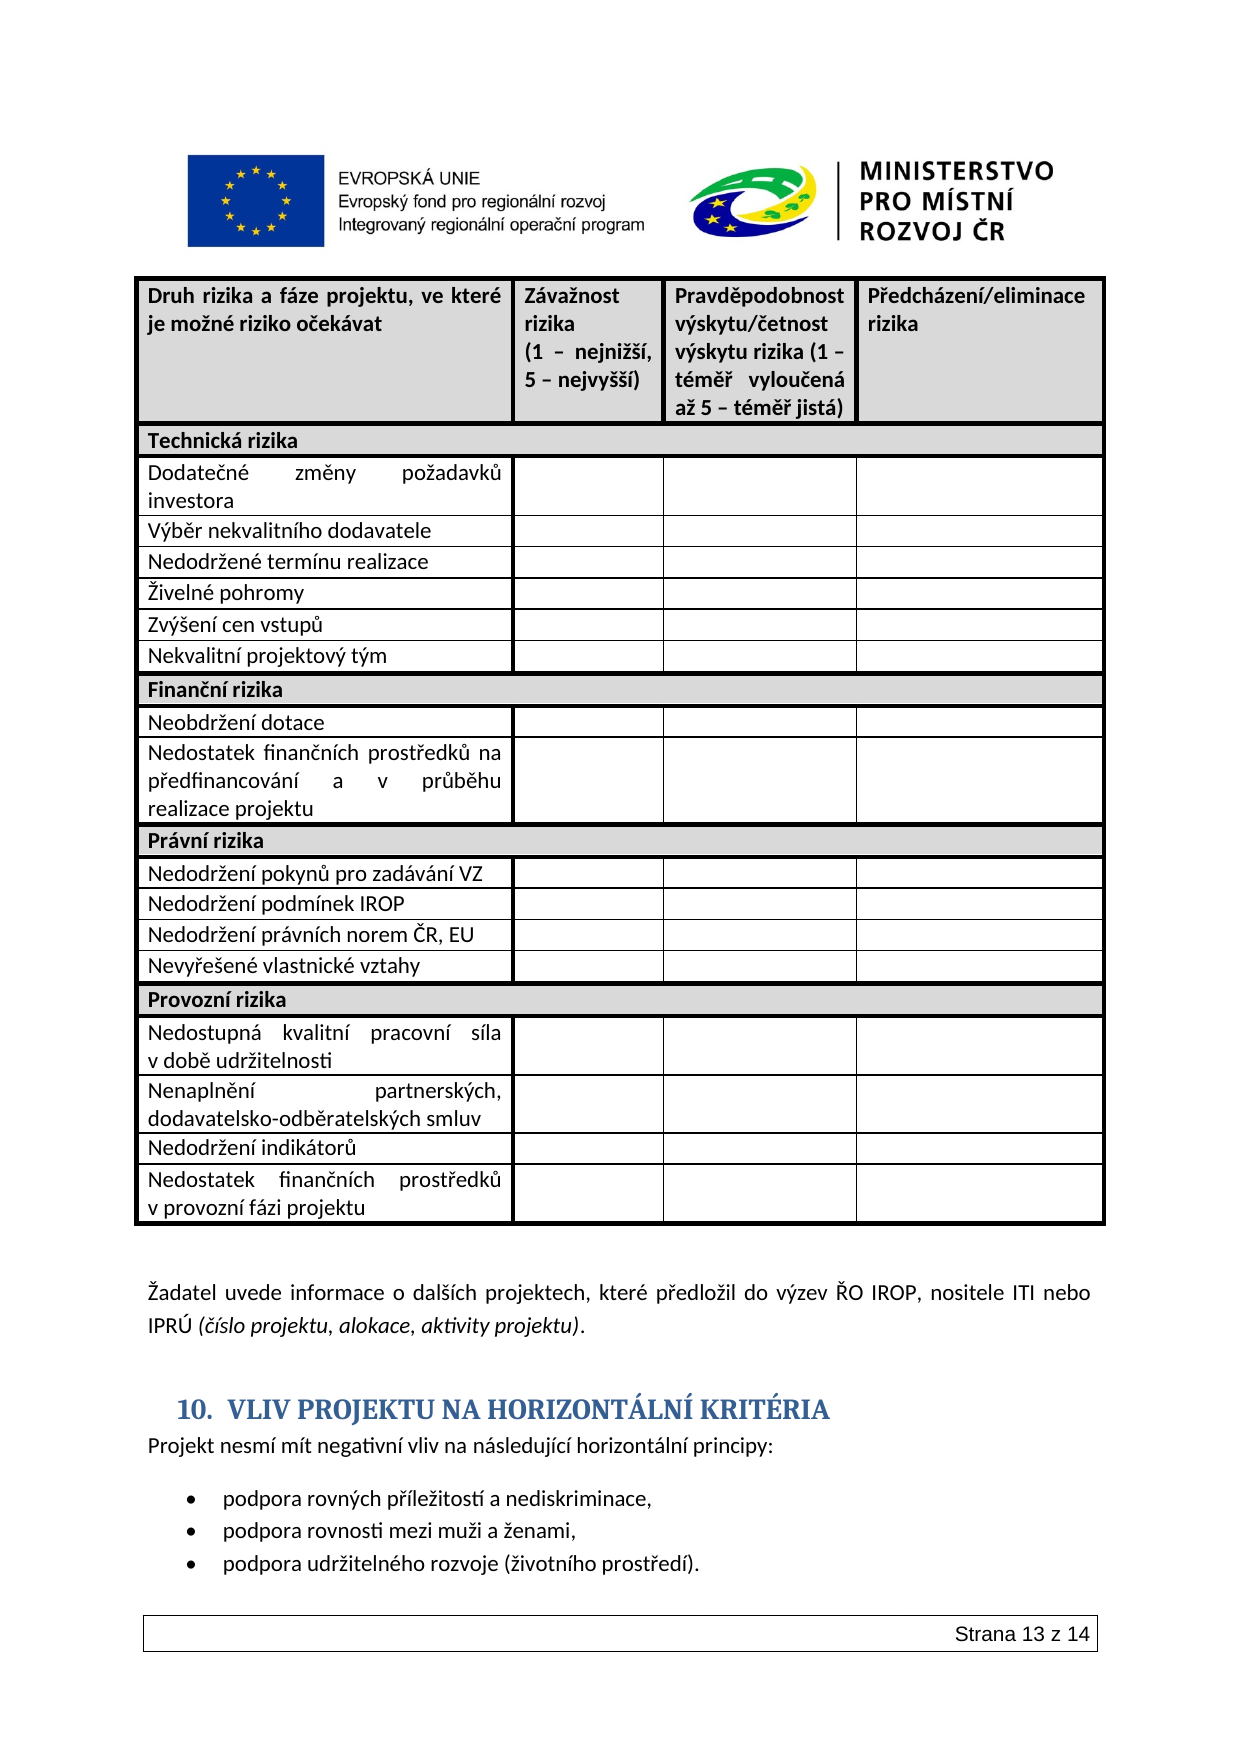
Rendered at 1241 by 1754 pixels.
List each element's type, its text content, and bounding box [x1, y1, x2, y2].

table_header Předcházení/eliminace rizika [859, 281, 1102, 421]
table_cell Nedodržení pokynů pro zadávání VZ [139, 859, 511, 887]
table_cell Nedostupná kvalitní pracovní síla v době udržitelnosti [139, 1018, 511, 1074]
table_cell [664, 1134, 856, 1163]
table_cell [664, 516, 856, 546]
list podpora rovných příležitostí a nediskriminace, [185, 1484, 1093, 1512]
table_cell [515, 951, 663, 981]
table_cell [664, 859, 856, 887]
table_cell [857, 1076, 1102, 1132]
table_cell [515, 579, 663, 608]
text Projekt nesmí mít negativní vliv na následující horizontální principy: [148, 1431, 1093, 1459]
table_cell Výběr nekvalitního dodavatele [139, 516, 511, 546]
list podpora udržitelného rozvoje (životního prostředí). [185, 1549, 1093, 1577]
table_cell [515, 458, 663, 514]
table_cell [857, 1165, 1102, 1221]
table_cell [857, 1134, 1102, 1163]
table_cell [515, 1134, 663, 1163]
table_cell [857, 859, 1102, 887]
table_cell [664, 1018, 856, 1074]
table_cell [857, 889, 1102, 918]
table_cell [515, 1165, 663, 1221]
table_cell [857, 920, 1102, 950]
table_cell [664, 738, 856, 822]
table_cell [857, 1018, 1102, 1074]
table_cell [664, 579, 856, 608]
table_header Druh rizika a fáze projektu, ve které je možné riziko očekávat [139, 281, 511, 421]
table_cell Nedodržení podmínek IROP [139, 889, 511, 918]
table_cell [515, 516, 663, 546]
table_cell Nevyřešené vlastnické vztahy [139, 951, 511, 981]
table_cell [515, 1018, 663, 1074]
table_cell Technická rizika [139, 426, 1102, 454]
table_cell [664, 1165, 856, 1221]
table_cell [664, 641, 856, 671]
table_cell [515, 547, 663, 577]
table_cell Živelné pohromy [139, 579, 511, 608]
table_cell [515, 889, 663, 918]
table_cell [857, 738, 1102, 822]
table_cell [857, 708, 1102, 736]
table_cell [664, 920, 856, 950]
table_cell Nenaplnění partnerských, dodavatelsko-odběratelských smluv [139, 1076, 511, 1132]
text Žadatel uvede informace o dalších projektech, které předložil do výzev ŘO IROP, nositele ITI nebo IPRÚ (číslo projektu, alokace, aktivity projektu). [148, 1278, 1093, 1339]
table_cell [664, 1076, 856, 1132]
table_cell Neobdržení dotace [139, 708, 511, 736]
table_cell [857, 547, 1102, 577]
table_cell [857, 579, 1102, 608]
table_cell [664, 889, 856, 918]
table_cell [857, 516, 1102, 546]
table_cell Nedostatek finančních prostředků v provozní fázi projektu [139, 1165, 511, 1221]
table_header Závažnost rizika (1 – nejnižší, 5 – nejvyšší) [515, 281, 661, 421]
table_cell Provozní rizika [139, 986, 1102, 1014]
table_cell [664, 458, 856, 514]
picture [157, 123, 1083, 276]
table_cell [664, 951, 856, 981]
table_cell [515, 641, 663, 671]
table_cell Nedostatek finančních prostředků na předfinancování a v průběhu realizace projektu [139, 738, 511, 822]
subtitle Vliv projektu na horizontální kritéria [177, 1393, 1093, 1426]
table_cell [515, 738, 663, 822]
table_cell [857, 641, 1102, 671]
table_cell [857, 458, 1102, 514]
list podpora rovnosti mezi muži a ženami, [185, 1517, 1093, 1545]
table_cell [515, 708, 663, 736]
table_cell [515, 1076, 663, 1132]
table_cell Finanční rizika [139, 676, 1102, 703]
table_cell [857, 951, 1102, 981]
table_cell Nedodržení indikátorů [139, 1134, 511, 1163]
table_cell [515, 859, 663, 887]
table_cell [515, 920, 663, 950]
table_cell Dodatečné změny požadavků investora [139, 458, 511, 514]
table_cell Nedodržené termínu realizace [139, 547, 511, 577]
table_cell [515, 610, 663, 639]
table_cell [857, 610, 1102, 639]
table_cell Nekvalitní projektový tým [139, 641, 511, 671]
table_cell [664, 547, 856, 577]
table_cell Právní rizika [139, 827, 1102, 854]
table_cell [664, 708, 856, 736]
table_cell Nedodržení právních norem ČR, EU [139, 920, 511, 950]
table_header Pravděpodobnost výskytu/četnost výskytu rizika (1 – téměř vyloučená až 5 – téměř jistá) [666, 281, 854, 421]
table_cell Zvýšení cen vstupů [139, 610, 511, 639]
table_cell [664, 610, 856, 639]
